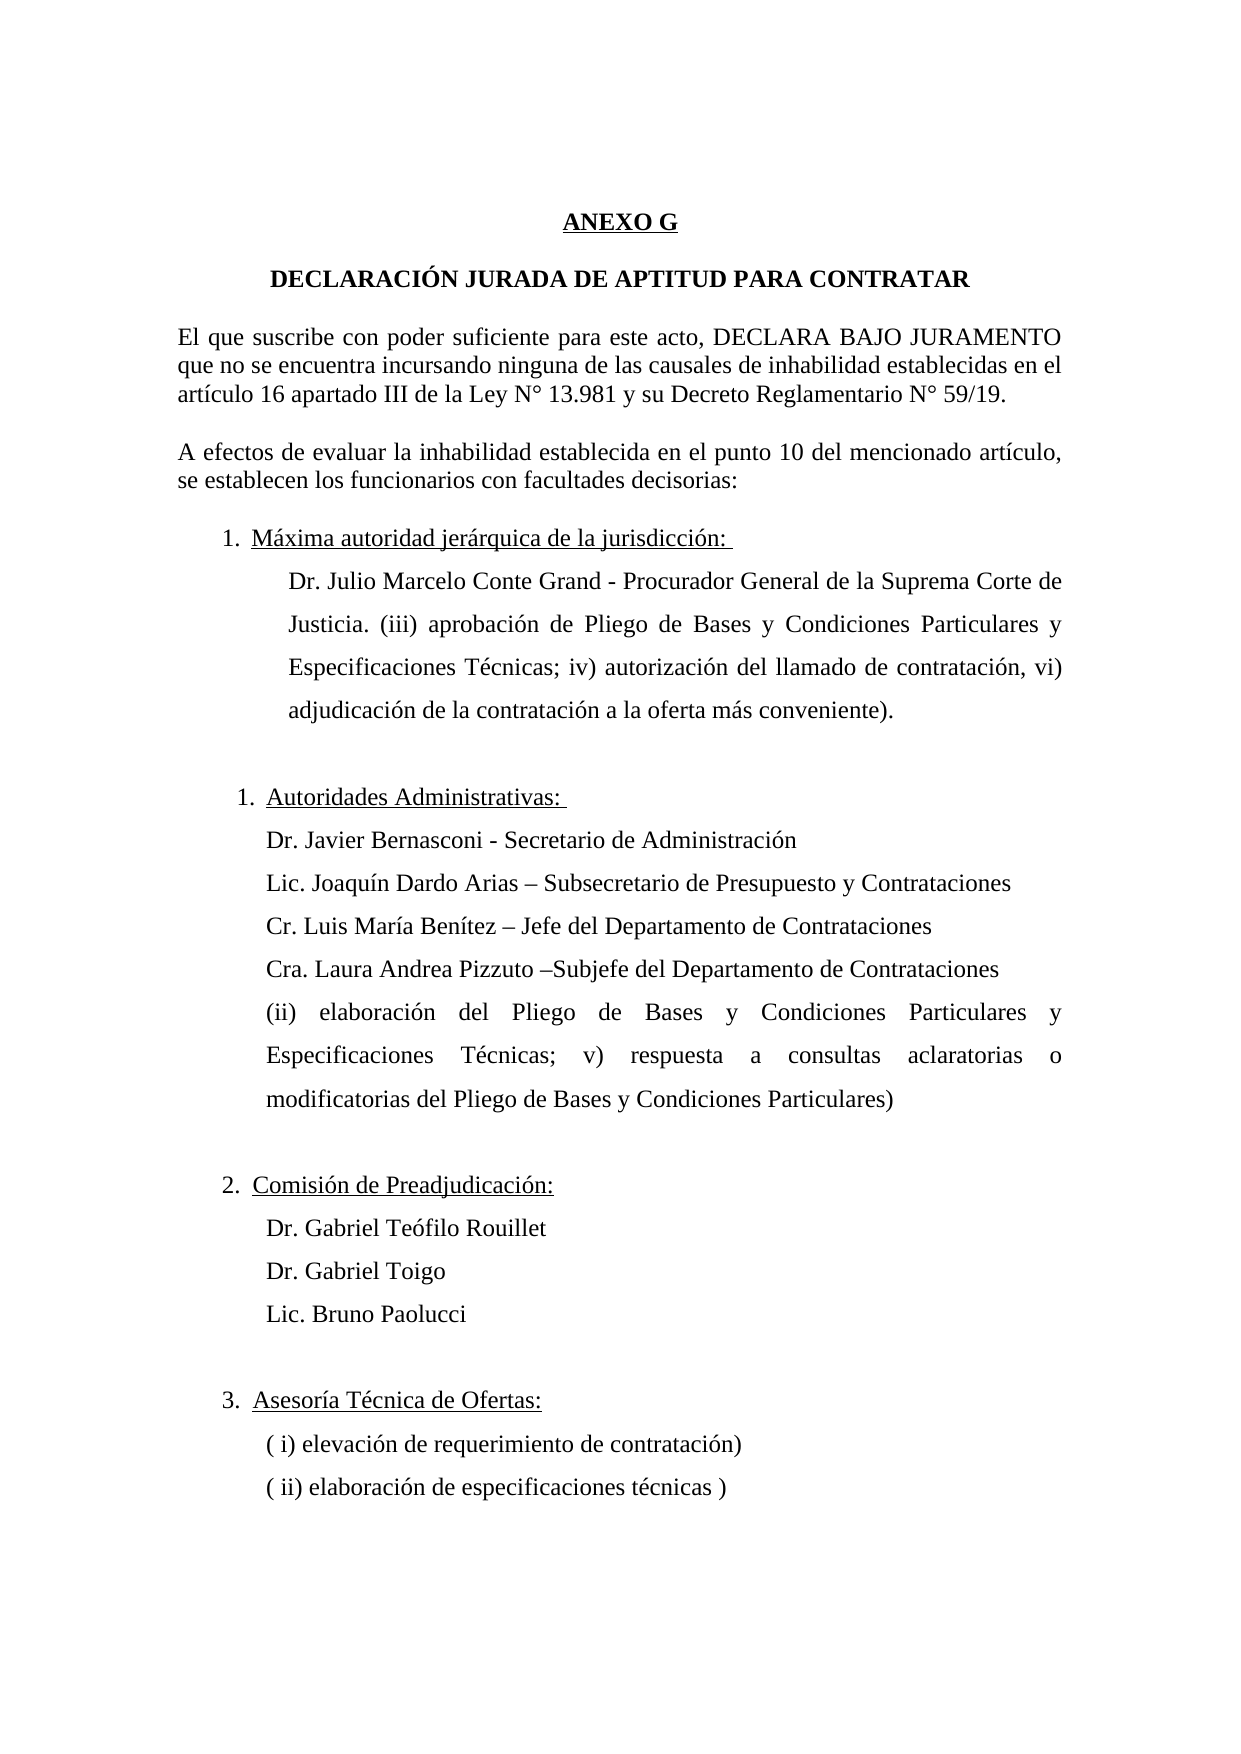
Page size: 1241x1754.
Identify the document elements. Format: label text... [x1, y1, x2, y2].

list Dr. Javier Bernasconi - Secretario de Administración [266, 825, 1063, 854]
list Autoridades Administrativas: [236, 782, 1063, 811]
list (ii) elaboración del Pliego de Bases y Condiciones Particulares y Especificaciones Técnicas; v) respuesta a consultas aclaratorias o modificatorias del Pliego de Bases y Condiciones Particulares) [266, 997, 1063, 1112]
text ( i) elevación de requerimiento de contratación) [266, 1429, 1063, 1457]
text Lic. Bruno Paolucci [236, 1299, 1063, 1328]
text Dr. Julio Marcelo Conte Grand - Procurador General de la Suprema Corte de Justicia. (iii) aprobación de Pliego de Bases y Condiciones Particulares y Especificaciones Técnicas; iv) autorización del llamado de contratación, vi) adjudicación de la contratación a la oferta más conveniente). [288, 566, 1063, 724]
text DECLARACIÓN JURADA DE APTITUD PARA CONTRATAR [177, 264, 1063, 293]
text El que suscribe con poder suficiente para este acto, DECLARA BAJO JURAMENTO que no se encuentra incursando ninguna de las causales de inhabilidad establecidas en el artículo 16 apartado III de la Ley N° 13.981 y su Decreto Reglamentario N° 59/19. [177, 322, 1063, 408]
text Dr. Gabriel Teófilo Rouillet [236, 1213, 1063, 1242]
list Cra. Laura Andrea Pizzuto –Subjefe del Departamento de Contrataciones [266, 954, 1063, 983]
list Lic. Joaquín Dardo Arias – Subsecretario de Presupuesto y Contrataciones [266, 868, 1063, 897]
list Asesoría Técnica de Ofertas: [222, 1386, 1063, 1414]
text A efectos de evaluar la inhabilidad establecida en el punto 10 del mencionado artículo, se establecen los funcionarios con facultades decisorias: [177, 437, 1063, 494]
text ( ii) elaboración de especificaciones técnicas ) [266, 1472, 1063, 1501]
list Cr. Luis María Benítez – Jefe del Departamento de Contrataciones [266, 911, 1063, 940]
text ANEXO G [177, 207, 1063, 236]
list Comisión de Preadjudicación: [177, 1170, 1063, 1199]
list Máxima autoridad jerárquica de la jurisdicción: [222, 523, 1063, 552]
text Dr. Gabriel Toigo [236, 1256, 1063, 1285]
